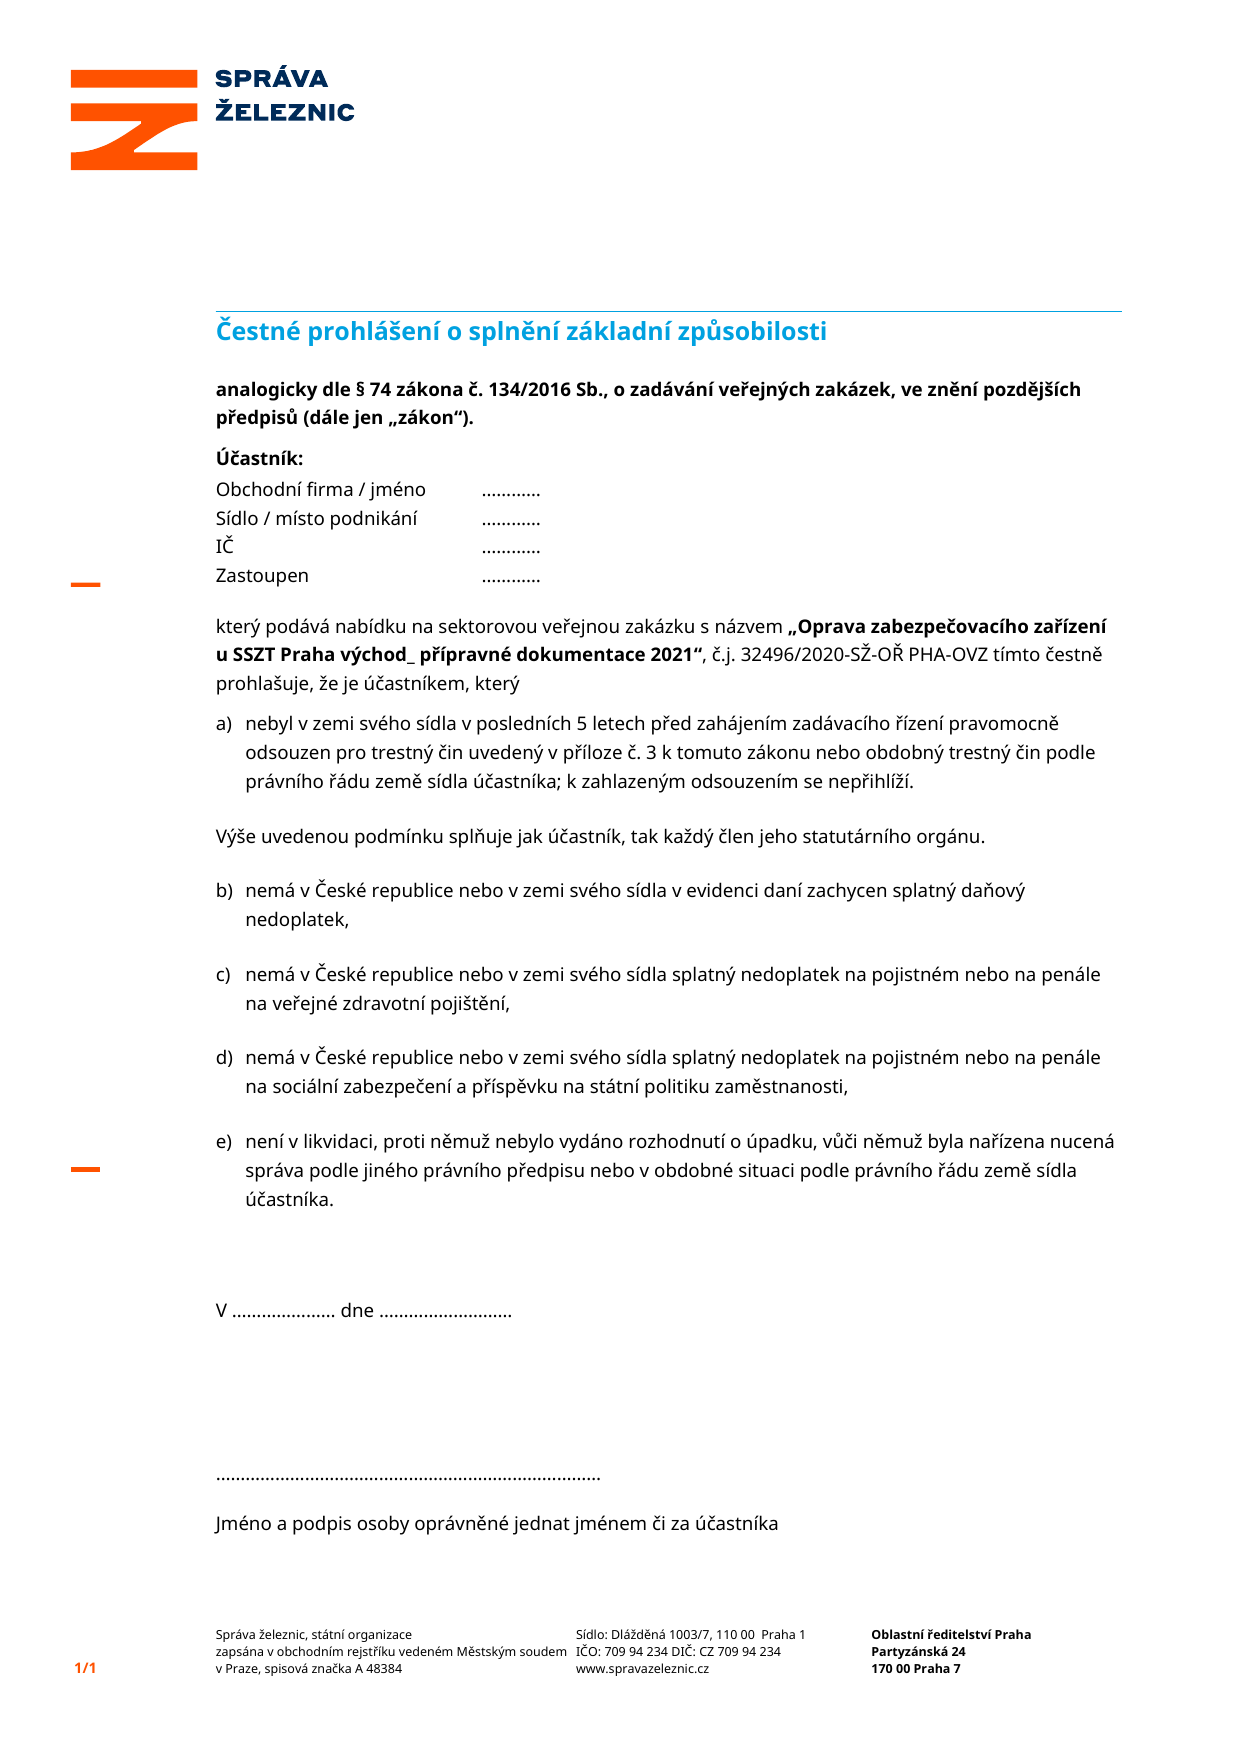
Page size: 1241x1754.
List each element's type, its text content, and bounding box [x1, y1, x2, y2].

subtitle analogicky dle § 74 zákona č. 134/2016 Sb., o zadávání veřejných zakázek, ve znění pozdějších předpisů (dále jen „zákon“). [216, 376, 1122, 430]
text Jméno a podpis osoby oprávněné jednat jménem či za účastníka [216, 1511, 1122, 1536]
text e) není v likvidaci, proti němuž nebylo vydáno rozhodnutí o úpadku, vůči němuž byla nařízena nucená správa podle jiného právního předpisu nebo v obdobné situaci podle právního řádu země sídla účastníka. [216, 1128, 1122, 1212]
text c) nemá v České republice nebo v zemi svého sídla splatný nedoplatek na pojistném nebo na penále na veřejné zdravotní pojištění, [216, 961, 1122, 1016]
text a) nebyl v zemi svého sídla v posledních 5 letech před zahájením zadávacího řízení pravomocně odsouzen pro trestný čin uvedený v příloze č. 3 k tomuto zákonu nebo obdobný trestný čin podle právního řádu země sídla účastníka; k zahlazeným odsouzením se nepřihlíží. [216, 710, 1122, 794]
subtitle Čestné prohlášení o splnění základní způsobilosti [216, 312, 1122, 348]
text d) nemá v České republice nebo v zemi svého sídla splatný nedoplatek na pojistném nebo na penále na sociální zabezpečení a příspěvku na státní politiku zaměstnanosti, [216, 1044, 1122, 1099]
text V ………………… dne ……………………… [216, 1294, 1121, 1323]
text …………………………………………………………………… [216, 1456, 1121, 1486]
subtitle Účastník: [216, 445, 1122, 470]
text Obchodní firma / jméno ………… [216, 473, 1122, 502]
text Zastoupen ………… [216, 560, 1122, 589]
text b) nemá v České republice nebo v zemi svého sídla v evidenci daní zachycen splatný daňový nedoplatek, [216, 877, 1122, 932]
text Výše uvedenou podmínku splňuje jak účastník, tak každý člen jeho statutárního orgánu. [216, 823, 1122, 849]
text IČ ………… [216, 531, 1122, 560]
text Sídlo / místo podnikání ………… [216, 502, 1122, 531]
text který podává nabídku na sektorovou veřejnou zakázku s názvem „Oprava zabezpečovacího zařízení u SSZT Praha východ_ přípravné dokumentace 2021“, č.j. 32496/2020-SŽ-OŘ PHA-OVZ tímto čestně prohlašuje, že je účastníkem, který [216, 614, 1122, 695]
